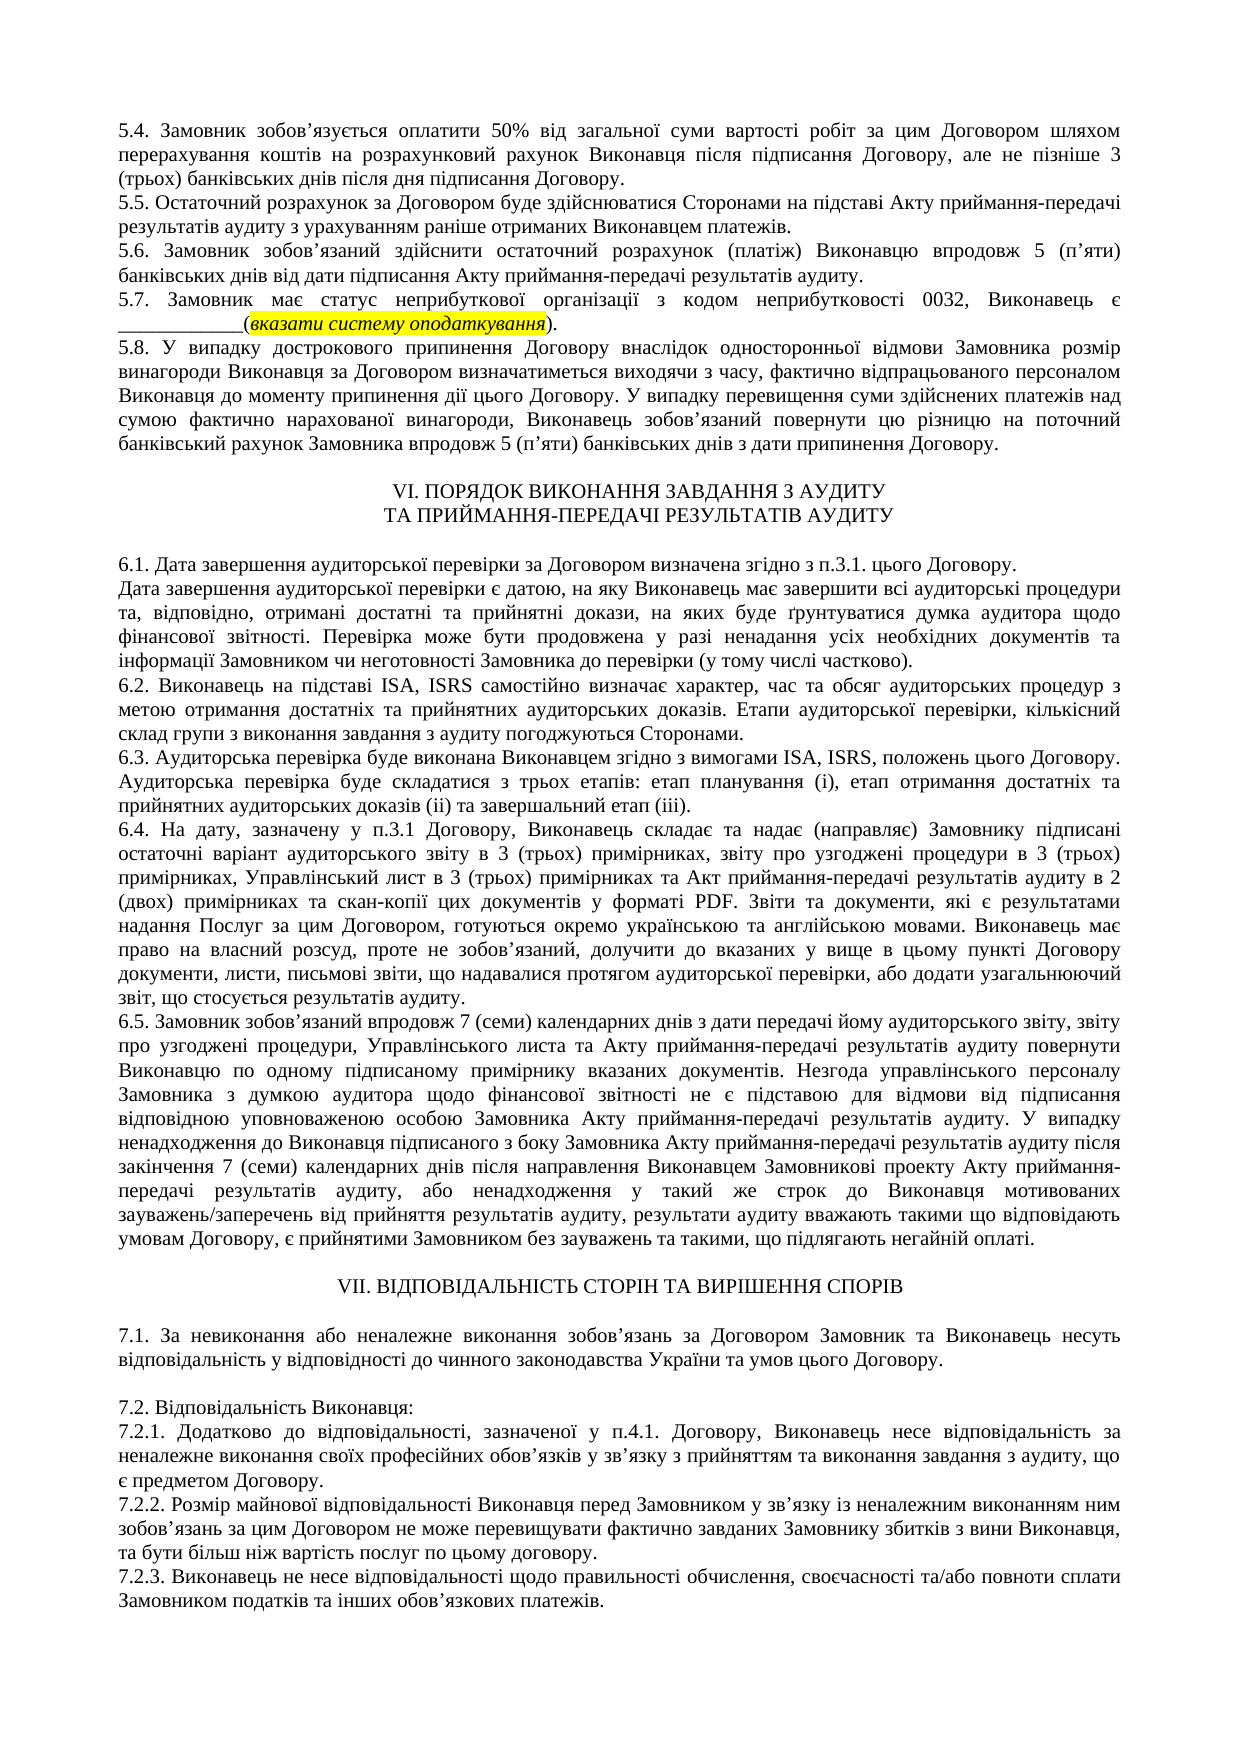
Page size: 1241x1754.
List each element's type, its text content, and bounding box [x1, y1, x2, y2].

text 5.4. Замовник зобов’язується оплатити 50% від загальної суми вартості робіт за цим Договором шляхом перерахування коштів на розрахунковий рахунок Виконавця після підписання Договору, але не пізніше 3 (трьох) банківських днів після дня підписання Договору. [118, 118, 1122, 190]
text 7.2.2. Розмір майнової відповідальності Виконавця перед Замовником у зв’язку із неналежним виконанням ним зобов’язань за цим Договором не може перевищувати фактично завданих Замовнику збитків з вини Виконавця, та бути більш ніж вартість послуг по цьому договору. [118, 1492, 1122, 1564]
text 7.2.1. Додатково до відповідальності, зазначеної у п.4.1. Договору, Виконавець несе відповідальність за неналежне виконання своїх професійних обов’язків у зв’язку з прийняттям та виконання завдання з аудиту, що є предметом Договору. [118, 1419, 1122, 1492]
text 7.1. За невиконання або неналежне виконання зобов’язань за Договором Замовник та Виконавець несуть відповідальність у відповідності до чинного законодавства України та умов цього Договору. [118, 1323, 1122, 1371]
text 5.5. Остаточний розрахунок за Договором буде здійснюватися Сторонами на підставі Акту приймання-передачі результатів аудиту з урахуванням раніше отриманих Виконавцем платежів. [118, 190, 1122, 238]
text Дата завершення аудиторської перевірки є датою, на яку Виконавець має завершити всі аудиторські процедури та, відповідно, отримані достатні та прийнятні докази, на яких буде ґрунтуватися думка аудитора щодо фінансової звітності. Перевірка може бути продовжена у разі ненадання усіх необхідних документів та інформації Замовником чи неготовності Замовника до перевірки (у тому числі частково). [118, 576, 1122, 672]
text 7.2.3. Виконавець не несе відповідальності щодо правильності обчислення, своєчасності та/або повноти сплати Замовником податків та інших обов’язкових платежів. [118, 1564, 1122, 1612]
text VII. ВІДПОВІДАЛЬНІСТЬ СТОРІН ТА ВИРІШЕННЯ СПОРІВ [118, 1274, 1122, 1298]
text 6.1. Дата завершення аудиторської перевірки за Договором визначена згідно з п.3.1. цього Договору. [118, 552, 1122, 576]
text 6.2. Виконавець на підставі ISA, ISRS самостійно визначає характер, час та обсяг аудиторських процедур з метою отримання достатніх та прийнятних аудиторських доказів. Етапи аудиторської перевірки, кількісний склад групи з виконання завдання з аудиту погоджуються Сторонами. [118, 672, 1122, 745]
text 5.8. У випадку дострокового припинення Договору внаслідок односторонньої відмови Замовника розмір винагороди Виконавця за Договором визначатиметься виходячи з часу, фактично відпрацьованого персоналом Виконавця до моменту припинення дії цього Договору. У випадку перевищення суми здійснених платежів над сумою фактично нарахованої винагороди, Виконавець зобов’язаний повернути цю різницю на поточний банківський рахунок Замовника впродовж 5 (п’яти) банківських днів з дати припинення Договору. [118, 335, 1122, 455]
text 7.2. Відповідальність Виконавця: [118, 1395, 1122, 1419]
text 6.3. Аудиторська перевірка буде виконана Виконавцем згідно з вимогами ISA, ISRS, положень цього Договору. Аудиторська перевірка буде складатися з трьох етапів: етап планування (i), етап отримання достатніх та прийнятних аудиторських доказів (ii) та завершальний етап (iii). [118, 745, 1122, 817]
text 6.5. Замовник зобов’язаний впродовж 7 (семи) календарних днів з дати передачі йому аудиторського звіту, звіту про узгоджені процедури, Управлінського листа та Акту приймання-передачі результатів аудиту повернути Виконавцю по одному підписаному примірнику вказаних документів. Незгода управлінського персоналу Замовника з думкою аудитора щодо фінансової звітності не є підставою для відмови від підписання відповідною уповноваженою особою Замовника Акту приймання-передачі результатів аудиту. У випадку ненадходження до Виконавця підписаного з боку Замовника Акту приймання-передачі результатів аудиту після закінчення 7 (семи) календарних днів після направлення Виконавцем Замовникові проекту Акту приймання-передачі результатів аудиту, або ненадходження у такий же строк до Виконавця мотивованих зауважень/заперечень від прийняття результатів аудиту, результати аудиту вважають такими що відповідають умовам Договору, є прийнятими Замовником без зауважень та такими, що підлягають негайній оплаті. [118, 1009, 1122, 1250]
text 6.4. На дату, зазначену у п.3.1 Договору, Виконавець складає та надає (направляє) Замовнику підписані остаточні варіант аудиторського звіту в 3 (трьох) примірниках, звіту про узгоджені процедури в 3 (трьох) примірниках, Управлінський лист в 3 (трьох) примірниках та Акт приймання-передачі результатів аудиту в 2 (двох) примірниках та скан-копії цих документів у форматі PDF. Звіти та документи, які є результатами надання Послуг за цим Договором, готуються окремо українською та англійською мовами. Виконавець має право на власний розсуд, проте не зобов’язаний, долучити до вказаних у вище в цьому пункті Договору документи, листи, письмові звіти, що надавалися протягом аудиторської перевірки, або додати узагальнюючий звіт, що стосується результатів аудиту. [118, 817, 1122, 1009]
text ТА ПРИЙМАННЯ-ПЕРЕДАЧІ РЕЗУЛЬТАТІВ АУДИТУ [155, 503, 1122, 527]
text 5.6. Замовник зобов’язаний здійснити остаточний розрахунок (платіж) Виконавцю впродовж 5 (п’яти) банківських днів від дати підписання Акту приймання-передачі результатів аудиту. [118, 238, 1122, 287]
text VI. ПОРЯДОК ВИКОНАННЯ ЗАВДАННЯ З АУДИТУ [156, 479, 1122, 503]
text 5.7. Замовник має статус неприбуткової організації з кодом неприбутковості 0032, Виконавець є ____________(вказати систему оподаткування). [118, 287, 1122, 335]
